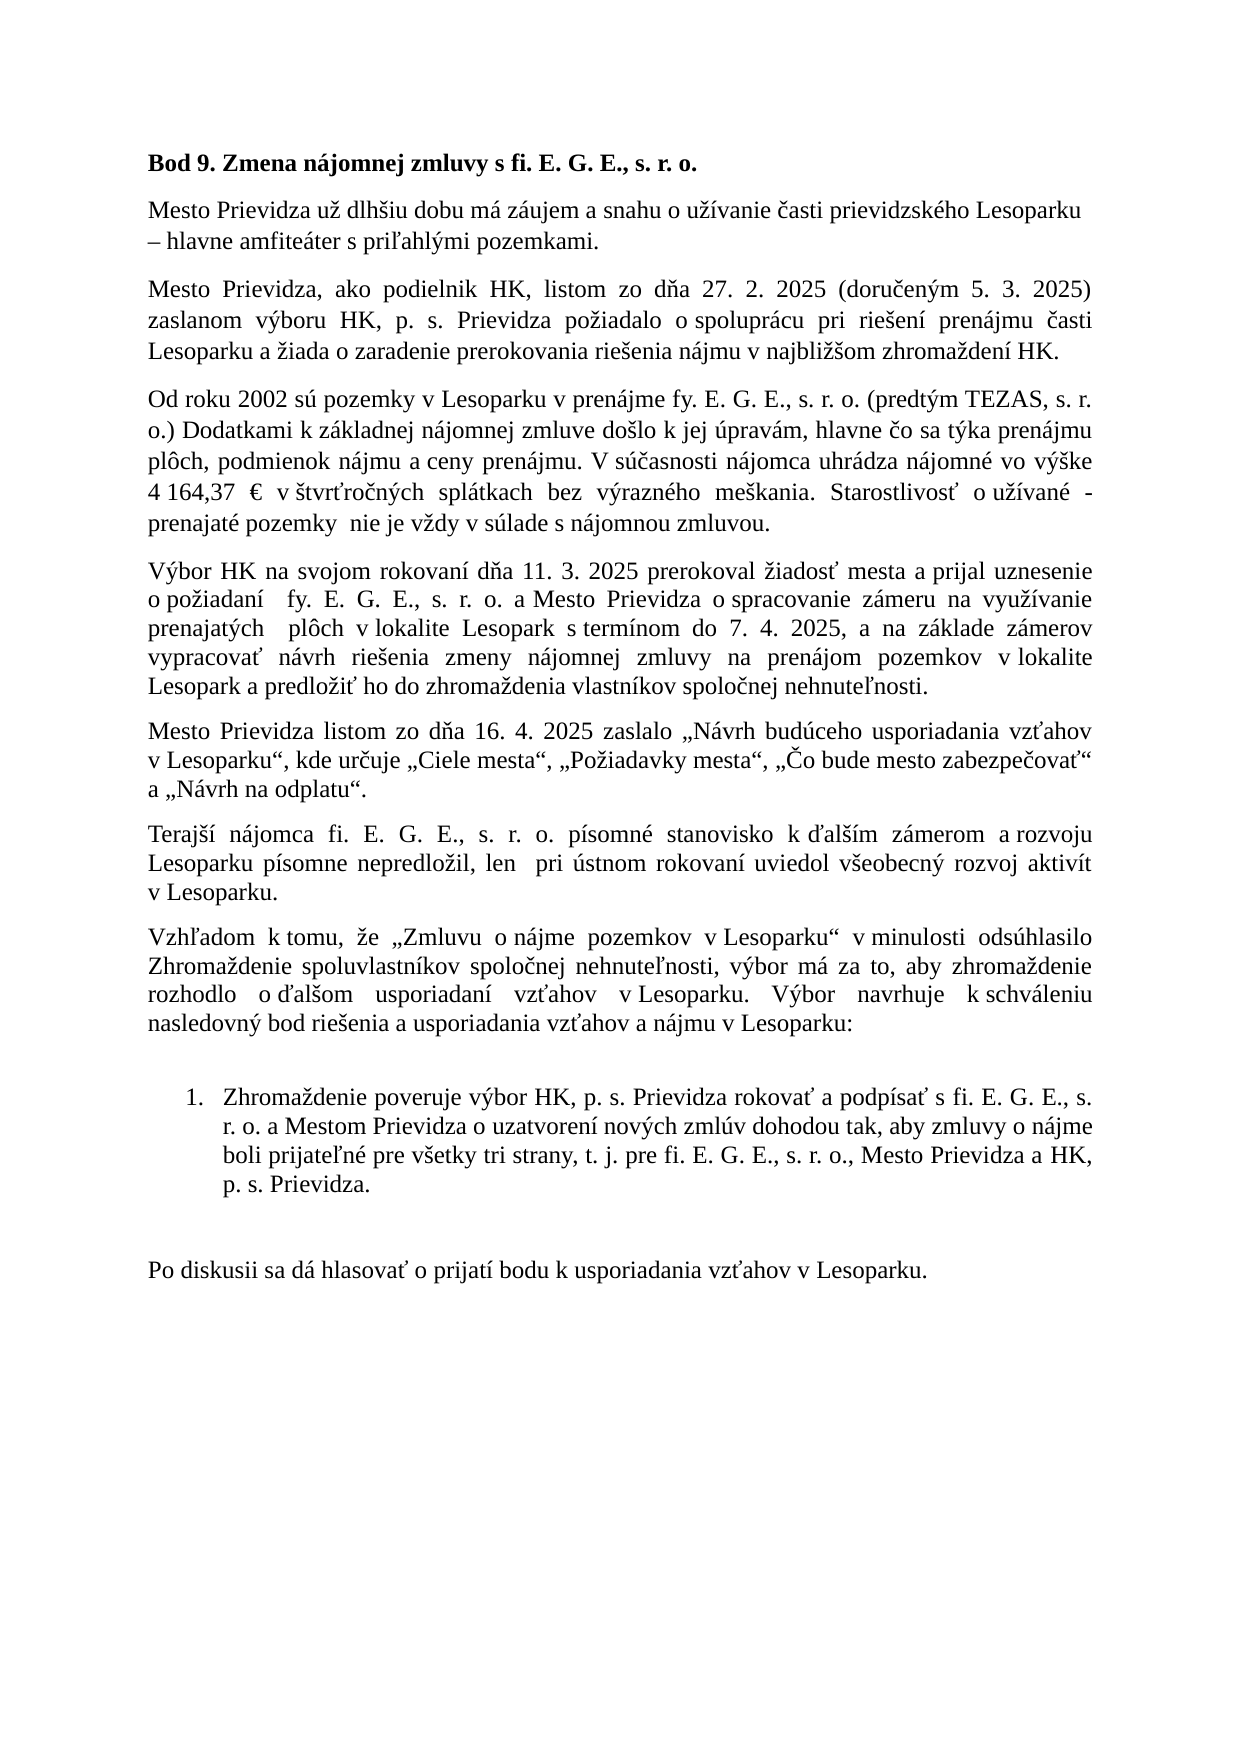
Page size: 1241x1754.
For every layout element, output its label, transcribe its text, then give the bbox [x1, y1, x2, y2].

text Vzhľadom k tomu, že „Zmluvu o nájme pozemkov v Lesoparku“ v minulosti odsúhlasilo Zhromaždenie spoluvlastníkov spoločnej nehnuteľnosti, výbor má za to, aby zhromaždenie rozhodlo o ďalšom usporiadaní vzťahov v Lesoparku. Výbor navrhuje k schváleniu nasledovný bod riešenia a usporiadania vzťahov a nájmu v Lesoparku: [148, 922, 1093, 1037]
text Od roku 2002 sú pozemky v Lesoparku v prenájme fy. E. G. E., s. r. o. (predtým TEZAS, s. r. o.) Dodatkami k základnej nájomnej zmluve došlo k jej úpravám, hlavne čo sa týka prenájmu plôch, podmienok nájmu a ceny prenájmu. V súčasnosti nájomca uhrádza nájomné vo výške 4 164,37 € v štvrťročných splátkach bez výrazného meškania. Starostlivosť o užívané - prenajaté pozemky nie je vždy v súlade s nájomnou zmluvou. [148, 384, 1093, 537]
text Mesto Prievidza už dlhšiu dobu má záujem a snahu o užívanie časti prievidzského Lesoparku – hlavne amfiteáter s priľahlými pozemkami. [148, 195, 1093, 255]
text Výbor HK na svojom rokovaní dňa 11. 3. 2025 prerokoval žiadosť mesta a prijal uznesenie o požiadaní fy. E. G. E., s. r. o. a Mesto Prievidza o spracovanie zámeru na využívanie prenajatých plôch v lokalite Lesopark s termínom do 7. 4. 2025, a na základe zámerov vypracovať návrh riešenia zmeny nájomnej zmluvy na prenájom pozemkov v lokalite Lesopark a predložiť ho do zhromaždenia vlastníkov spoločnej nehnuteľnosti. [148, 556, 1093, 699]
text Mesto Prievidza, ako podielnik HK, listom zo dňa 27. 2. 2025 (doručeným 5. 3. 2025) zaslanom výboru HK, p. s. Prievidza požiadalo o spoluprácu pri riešení prenájmu časti Lesoparku a žiada o zaradenie prerokovania riešenia nájmu v najbližšom zhromaždení HK. [148, 274, 1093, 365]
list Zhromaždenie poveruje výbor HK, p. s. Prievidza rokovať a podpísať s fi. E. G. E., s. r. o. a Mestom Prievidza o uzatvorení nových zmlúv dohodou tak, aby zmluvy o nájme boli prijateľné pre všetky tri strany, t. j. pre fi. E. G. E., s. r. o., Mesto Prievidza a HK, p. s. Prievidza. [185, 1082, 1093, 1197]
list Po diskusii sa dá hlasovať o prijatí bodu k usporiadania vzťahov v Lesoparku. [148, 1255, 1093, 1284]
text Mesto Prievidza listom zo dňa 16. 4. 2025 zaslalo „Návrh budúceho usporiadania vzťahov v Lesoparku“, kde určuje „Ciele mesta“, „Požiadavky mesta“, „Čo bude mesto zabezpečovať“ a „Návrh na odplatu“. [148, 716, 1093, 802]
text Terajší nájomca fi. E. G. E., s. r. o. písomné stanovisko k ďalším zámerom a rozvoju Lesoparku písomne nepredložil, len pri ústnom rokovaní uviedol všeobecný rozvoj aktivít v Lesoparku. [148, 819, 1093, 905]
text Bod 9. Zmena nájomnej zmluvy s fi. E. G. E., s. r. o. [148, 148, 1093, 176]
